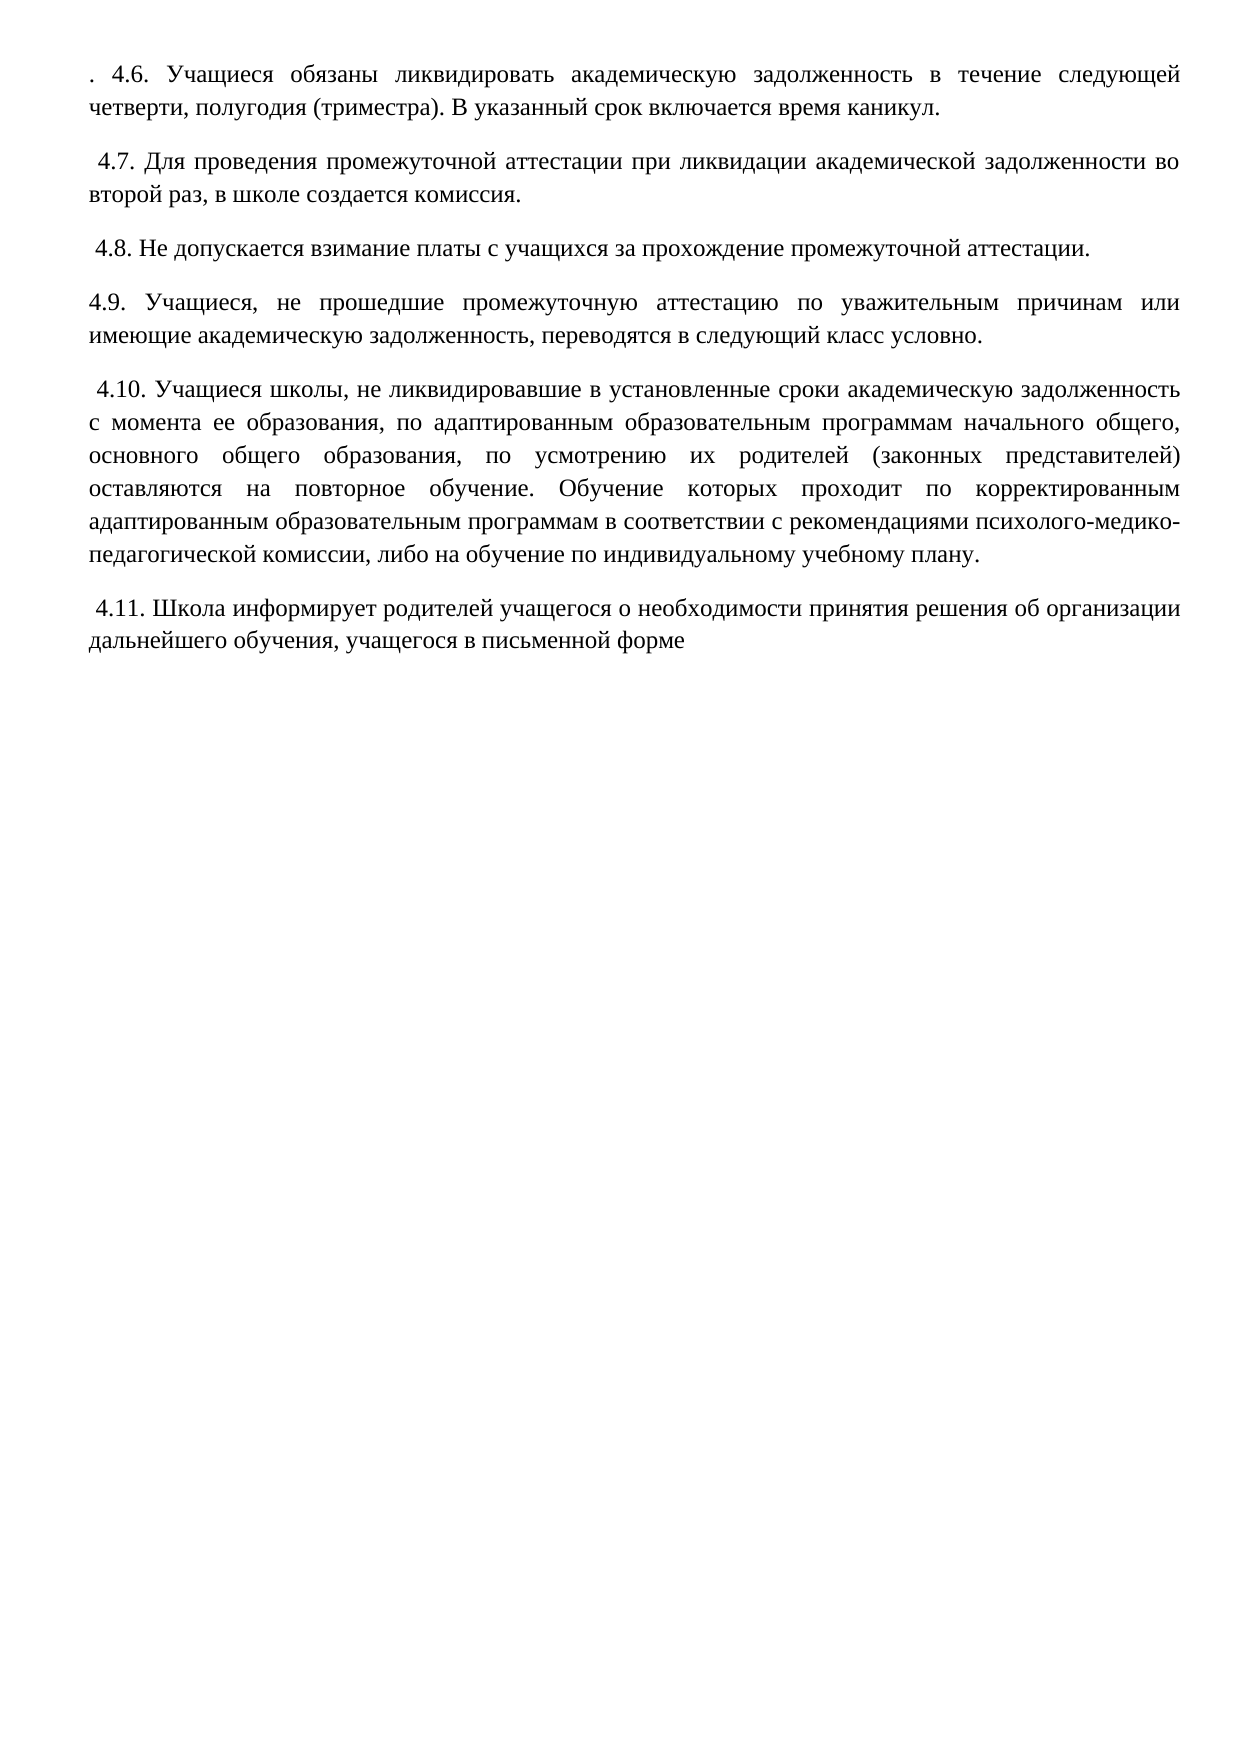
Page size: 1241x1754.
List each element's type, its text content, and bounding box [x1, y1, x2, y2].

text 4.11. Школа информирует родителей учащегося о необходимости принятия решения об организации дальнейшего обучения, учащегося в письменной форме [89, 593, 1181, 654]
text . 4.6. Учащиеся обязаны ликвидировать академическую задолженность в течение следующей четверти, полугодия (триместра). В указанный срок включается время каникул. [89, 59, 1181, 121]
text 4.10. Учащиеся школы, не ликвидировавшие в установленные сроки академическую задолженность с момента ее образования, по адаптированным образовательным программам начального общего, основного общего образования, по усмотрению их родителей (законных представителей) оставляются на повторное обучение. Обучение которых проходит по корректированным адаптированным образовательным программам в соответствии с рекомендациями психолого-медико-педагогической комиссии, либо на обучение по индивидуальному учебному плану. [89, 374, 1181, 567]
text 4.9. Учащиеся, не прошедшие промежуточную аттестацию по уважительным причинам или имеющие академическую задолженность, переводятся в следующий класс условно. [89, 287, 1181, 348]
text 4.7. Для проведения промежуточной аттестации при ликвидации академической задолженности во второй раз, в школе создается комиссия. [89, 146, 1181, 208]
text 4.8. Не допускается взимание платы с учащихся за прохождение промежуточной аттестации. [89, 233, 1181, 262]
